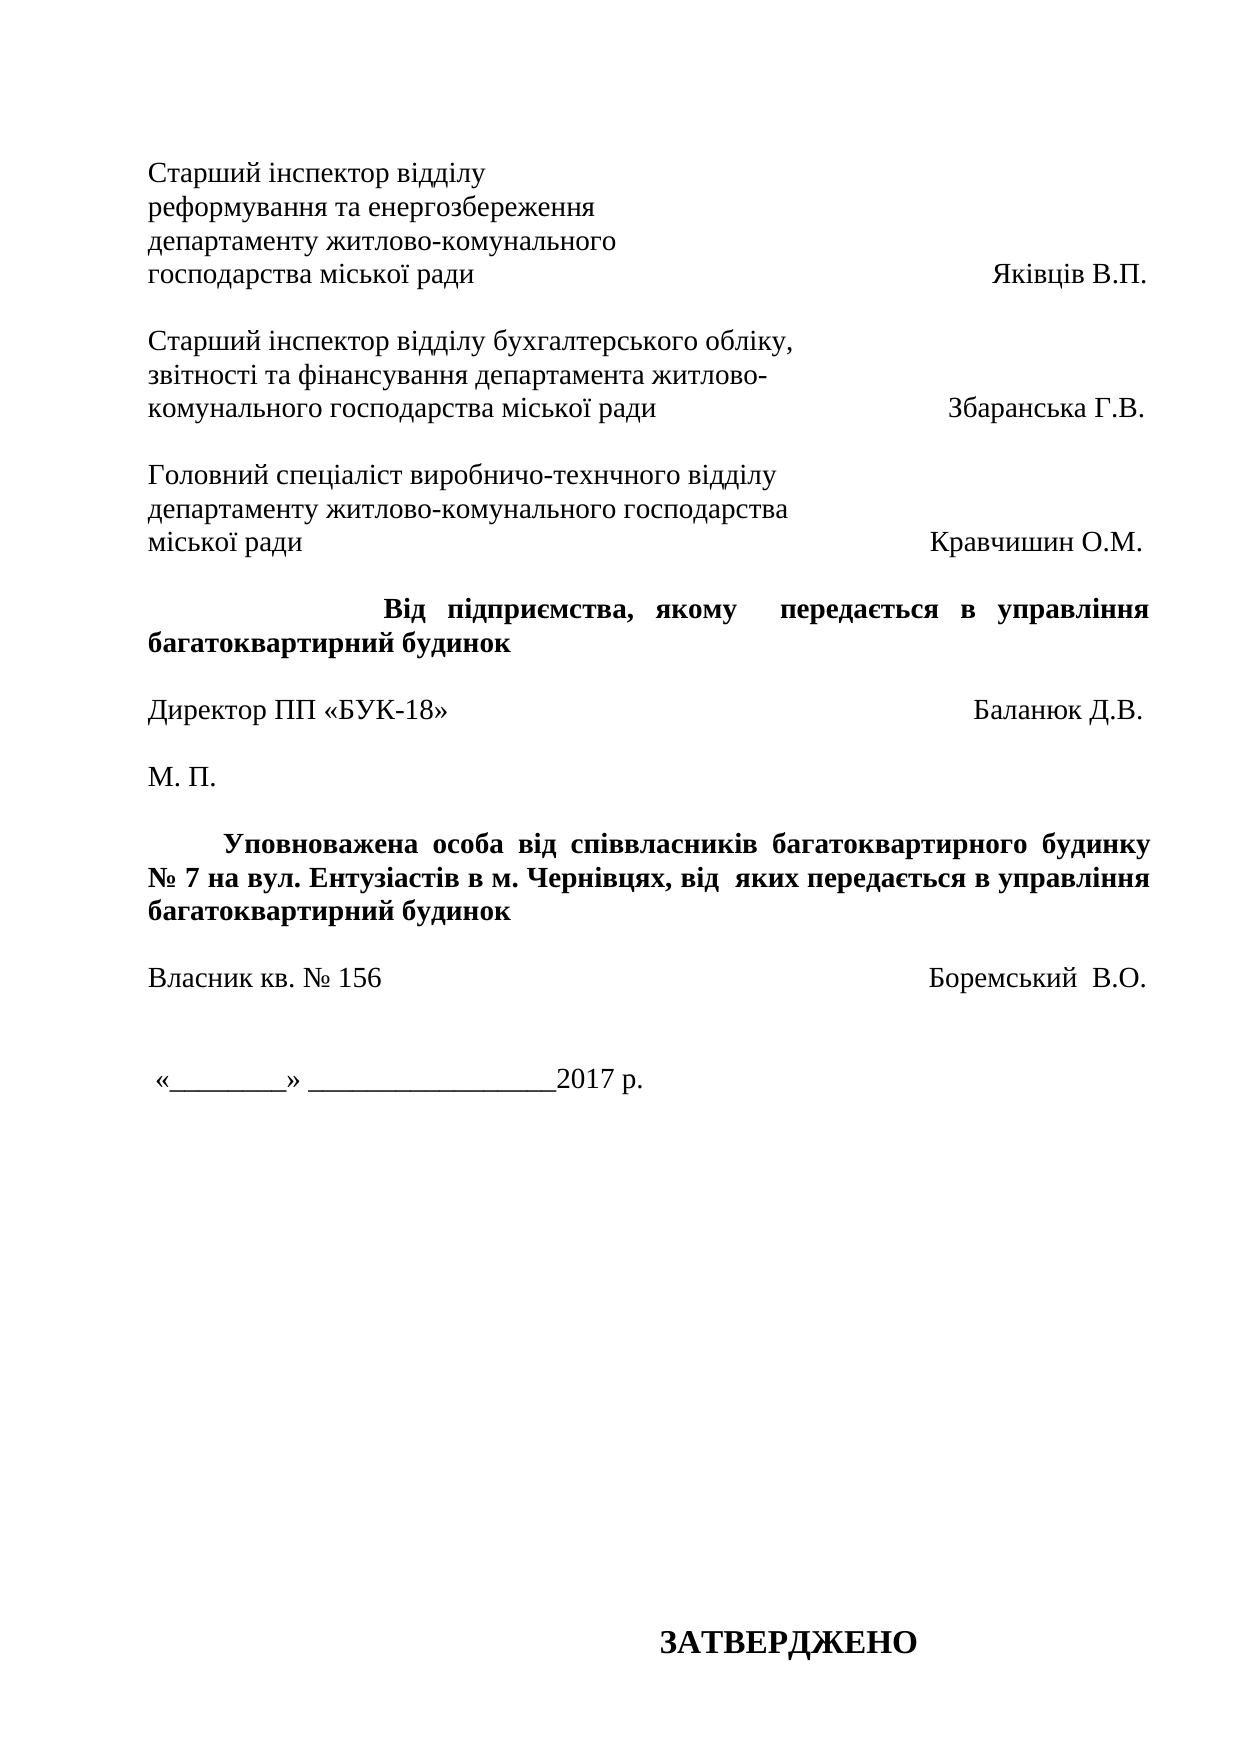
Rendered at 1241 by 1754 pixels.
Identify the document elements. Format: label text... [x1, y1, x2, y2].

text «________» _________________2017 р. [148, 1061, 1152, 1095]
text Уповноважена особа від співвласників багатоквартирного будинку № 7 на вул. Ентузіастів в м. Чернівцях, від яких передається в управління багатоквартирний будинок [148, 826, 1152, 927]
text Власник кв. № 156 Боремський В.О. [148, 961, 1152, 994]
text департаменту житлово-комунального [148, 223, 1152, 256]
text Від підприємства, якому передається в управління багатоквартирний будинок [148, 592, 1152, 659]
text Директор ПП «БУК-18» Баланюк Д.В. [148, 692, 1152, 726]
text звітності та фінансування департамента житлово- [148, 357, 1152, 390]
text реформування та енергозбереження [148, 189, 1152, 223]
text ЗАТВЕРДЖЕНО [369, 1622, 1152, 1660]
text міської ради Кравчишин О.М. [148, 524, 1152, 558]
text комунального господарства міської ради Збаранська Г.В. [148, 390, 1152, 424]
text Старший інспектор відділу бухгалтерського обліку, [148, 323, 1152, 357]
text господарства міської ради Яківців В.П. [148, 256, 1152, 290]
text Старший інспектор відділу [148, 156, 1152, 189]
text департаменту житлово-комунального господарства [148, 491, 1152, 524]
text М. П. [148, 759, 1152, 793]
text Головний спеціаліст виробничо-технчного відділу [148, 457, 1152, 491]
